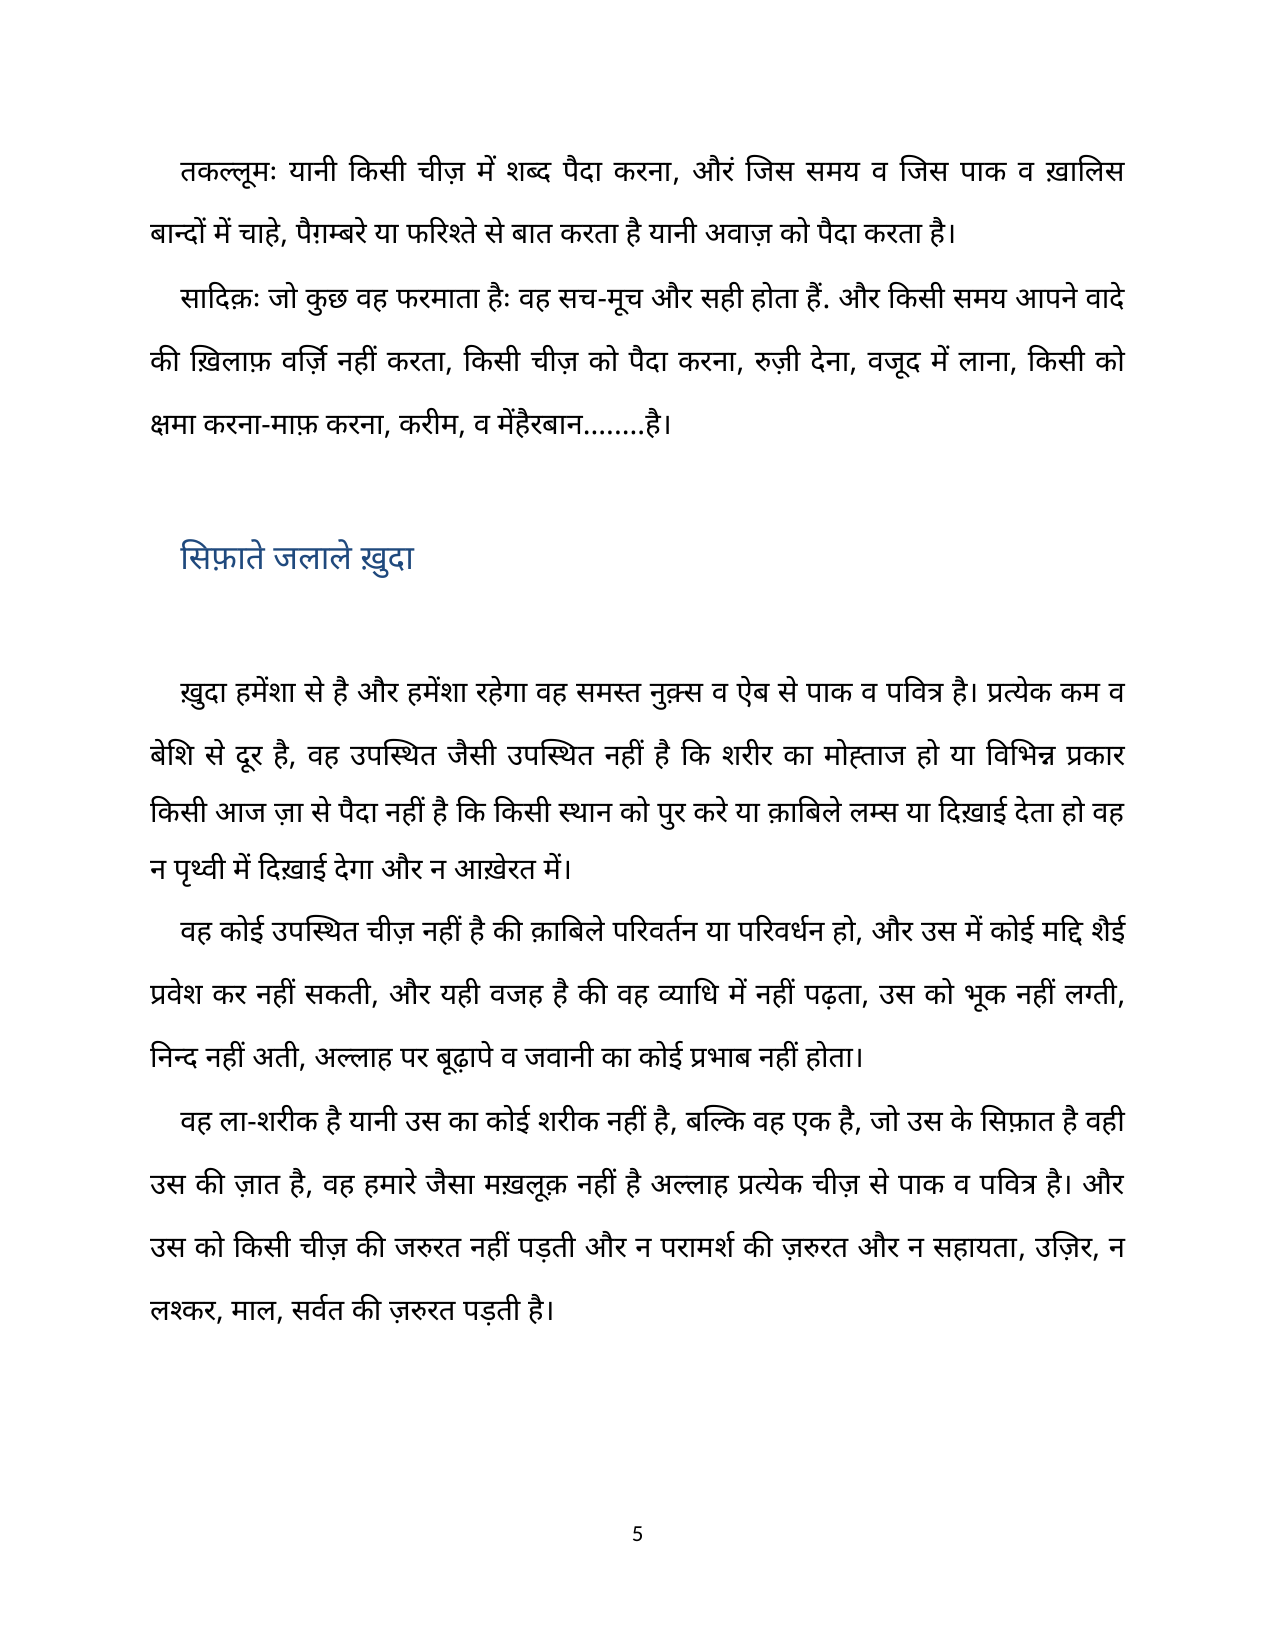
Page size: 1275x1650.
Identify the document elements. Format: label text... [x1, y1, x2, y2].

text सादिक़ः जो कुछ वह फरमाता हैः वह सच-मूच और सही होता हैं. और किसी समय आपने वादे की ख़िलाफ़ वर्ज़ि नहीं करता, किसी चीज़ को पैदा करना, रुज़ी देना, वजूद में लाना, किसी को क्षमा करना-माफ़ करना, करीम, व मेंहैरबान........है। [150, 277, 1125, 446]
text तकल्लूमः यानी किसी चीज़ में शब्द पैदा करना, औरं जिस समय व जिस पाक व ख़ालिस बान्दों में चाहे, पैग़म्बरे या फरिश्ते से बात करता है यानी अवाज़ को पैदा करता है। [150, 150, 1125, 256]
text वह ला-शरीक है यानी उस का कोई शरीक नहीं है, बल्कि वह एक है, जो उस के सिफ़ात है वही उस की ज़ात है, वह हमारे जैसा मख़लूक़ नहीं है अल्लाह प्रत्येक चीज़ से पाक व पवित्र है। और उस को किसी चीज़ की जरुरत नहीं पड़ती और न परामर्श की ज़रुरत और न सहायता, उज़िर, न लश्कर, माल, सर्वत की ज़रुरत पड़ती है। [150, 1100, 1125, 1332]
text ख़ुदा हमेंशा से है और हमेंशा रहेगा वह समस्त नुक़्स व ऐब से पाक व पवित्र है। प्रत्येक कम व बेशि से दूर है, वह उपस्थित जैसी उपस्थित नहीं है कि शरीर का मोह्ताज हो या विभिन्न प्रकार किसी आज ज़ा से पैदा नहीं है कि किसी स्थान को पुर करे या क़ाबिले लम्स या दिख़ाई देता हो वह न पृथ्वी में दिख़ाई देगा और न आख़ेरत में। [150, 676, 1125, 891]
subtitle सिफ़ाते जलाले ख़ुदा [150, 539, 1125, 583]
text वह कोई उपस्थित चीज़ नहीं है की क़ाबिले परिवर्तन या परिवर्धन हो, और उस में कोई मद्दि शैई प्रवेश कर नहीं सकती, और यही वजह है की वह व्याधि में नहीं पढ़ता, उस को भूक नहीं लग्ती, निन्द नहीं अती, अल्लाह पर बूढ़ापे व जवानी का कोई प्रभाब नहीं होता। [150, 910, 1125, 1079]
